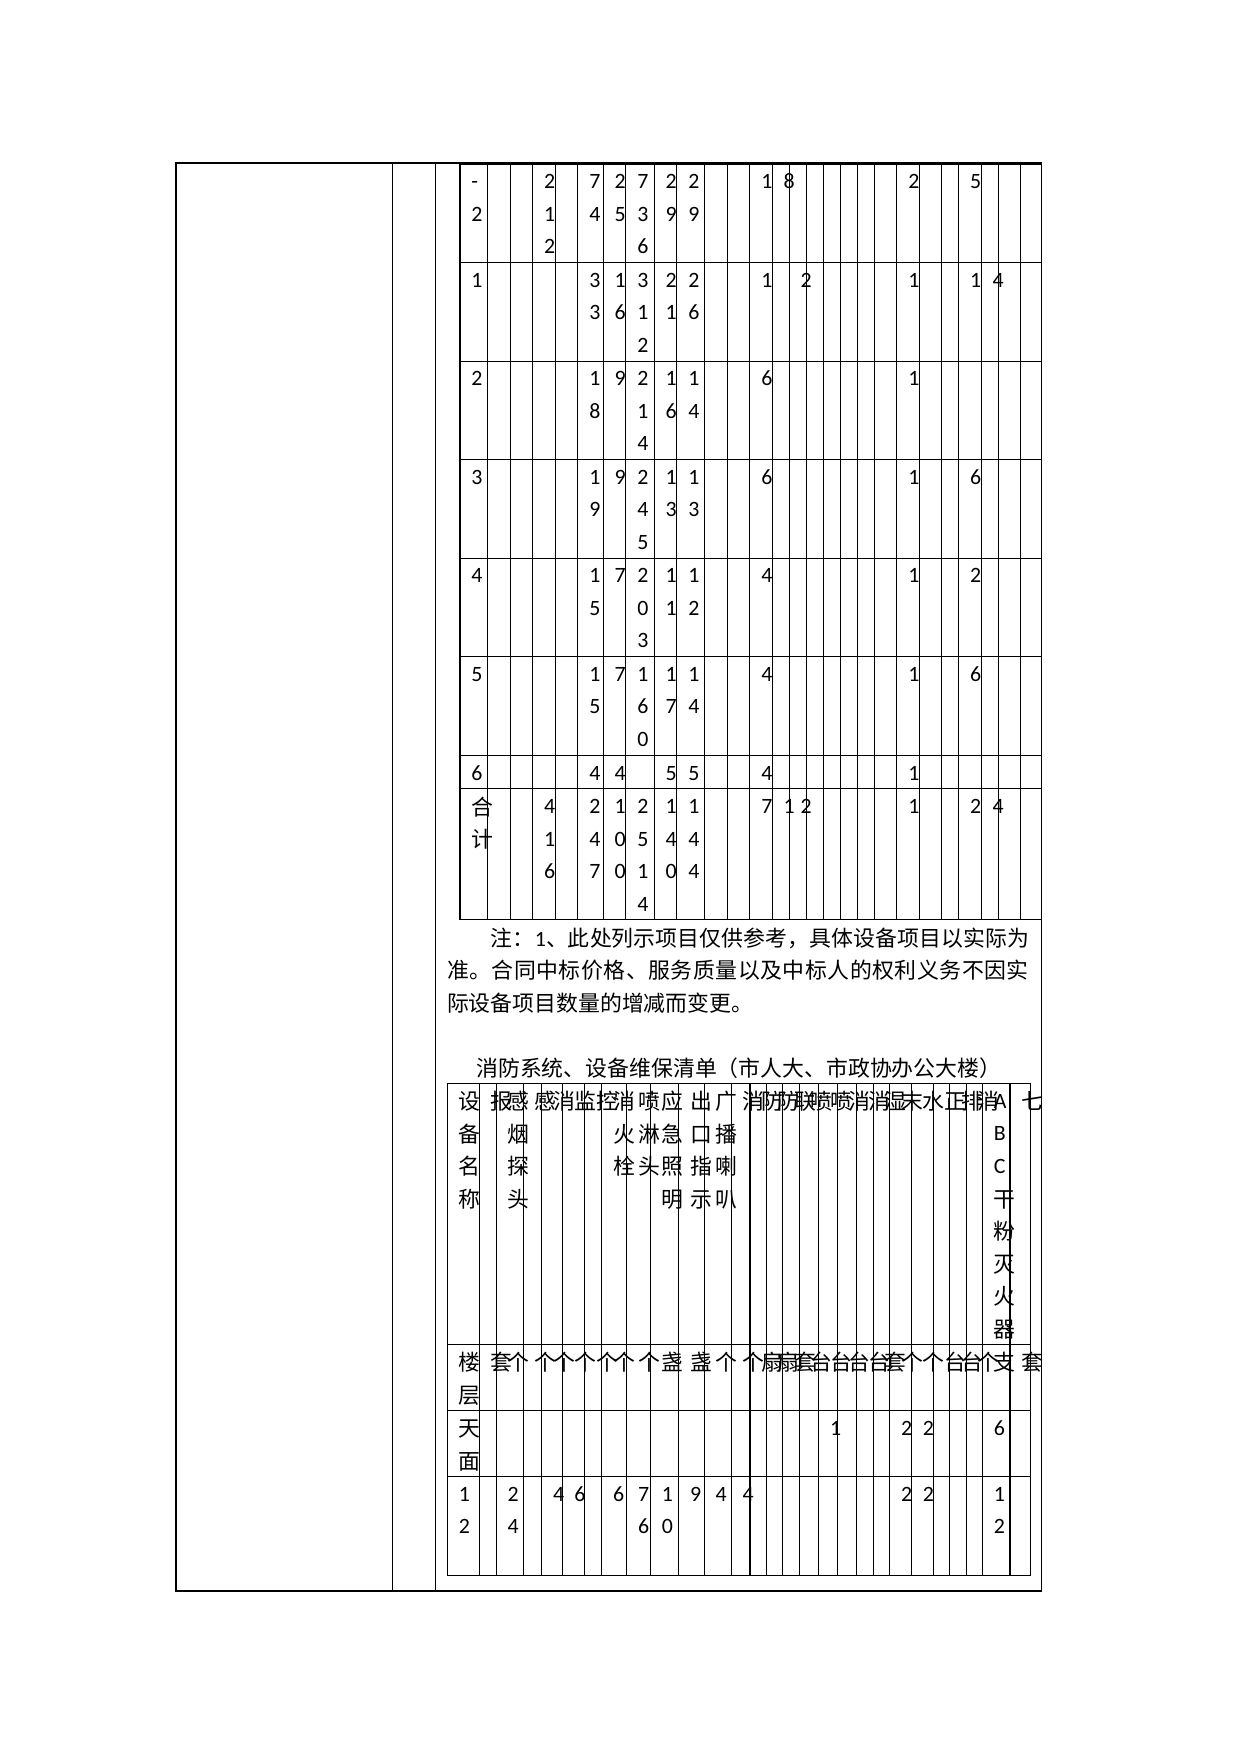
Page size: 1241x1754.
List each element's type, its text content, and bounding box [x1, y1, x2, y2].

table_cell 6 [393, 164, 435, 1590]
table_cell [436, 164, 1041, 1590]
table_cell [177, 164, 392, 1590]
